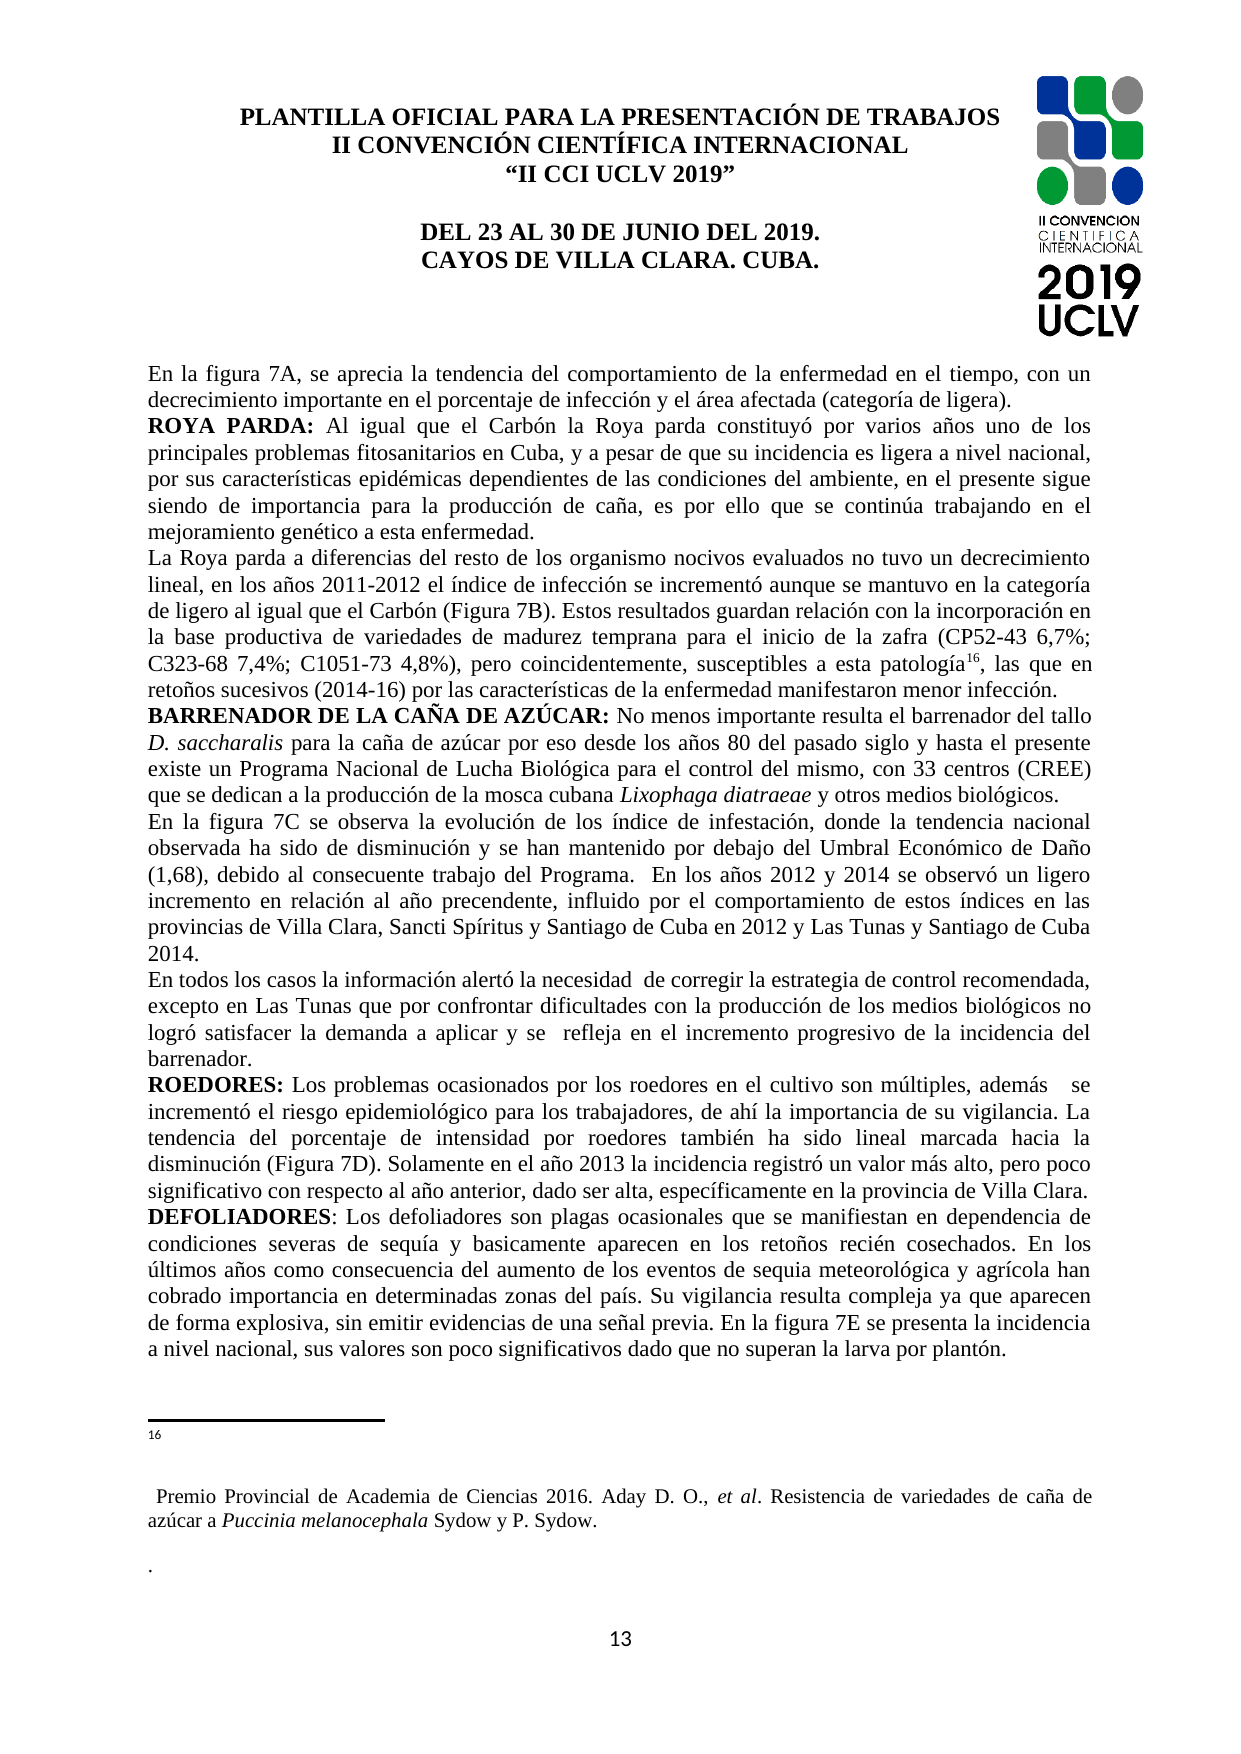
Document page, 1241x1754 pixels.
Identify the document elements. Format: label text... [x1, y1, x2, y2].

text ROEDORES: Los problemas ocasionados por los roedores en el cultivo son múltiples, además se incrementó el riesgo epidemiológico para los trabajadores, de ahí la importancia de su vigilancia. La tendencia del porcentaje de intensidad por roedores también ha sido lineal marcada hacia la disminución (Figura 7D). Solamente en el año 2013 la incidencia registró un valor más alto, pero poco significativo con respecto al año anterior, dado ser alta, específicamente en la provincia de Villa Clara. [148, 1071, 1093, 1203]
text BARRENADOR DE LA CAÑA DE AZÚCAR: No menos importante resulta el barrenador del tallo D. saccharalis para la caña de azúcar por eso desde los años 80 del pasado siglo y hasta el presente existe un Programa Nacional de Lucha Biológica para el control del mismo, con 33 centros (CREE) que se dedican a la producción de la mosca cubana Lixophaga diatraeae y otros medios biológicos. [148, 702, 1093, 808]
text ROYA PARDA: Al igual que el Carbón la Roya parda constituyó por varios años uno de los principales problemas fitosanitarios en Cuba, y a pesar de que su incidencia es ligera a nivel nacional, por sus características epidémicas dependientes de las condiciones del ambiente, en el presente sigue siendo de importancia para la producción de caña, es por ello que se continúa trabajando en el mejoramiento genético a esta enfermedad. [148, 413, 1093, 544]
text En la figura 7C se observa la evolución de los índice de infestación, donde la tendencia nacional observada ha sido de disminución y se han mantenido por debajo del Umbral Económico de Daño (1,68), debido al consecuente trabajo del Programa. En los años 2012 y 2014 se observó un ligero incremento en relación al año precendente, influido por el comportamiento de estos índices en las provincias de Villa Clara, Sancti Spíritus y Santiago de Cuba en 2012 y Las Tunas y Santiago de Cuba 2014. [148, 808, 1093, 966]
text En todos los casos la información alertó la necesidad de corregir la estrategia de control recomendada, excepto en Las Tunas que por confrontar dificultades con la producción de los medios biológicos no logró satisfacer la demanda a aplicar y se refleja en el incremento progresivo de la incidencia del barrenador. [148, 966, 1093, 1071]
text DEFOLIADORES: Los defoliadores son plagas ocasionales que se manifiestan en dependencia de condiciones severas de sequía y basicamente aparecen en los retoños recién cosechados. En los últimos años como consecuencia del aumento de los eventos de sequia meteorológica y agrícola han cobrado importancia en determinadas zonas del país. Su vigilancia resulta compleja ya que aparecen de forma explosiva, sin emitir evidencias de una señal previa. En la figura 7E se presenta la incidencia a nivel nacional, sus valores son poco significativos dado que no superan la larva por plantón. [148, 1203, 1093, 1361]
text En la figura 7A, se aprecia la tendencia del comportamiento de la enfermedad en el tiempo, con un decrecimiento importante en el porcentaje de infección y el área afectada (categoría de ligera). [148, 360, 1093, 413]
picture [1031, 74, 1152, 346]
text La Roya parda a diferencias del resto de los organismo nocivos evaluados no tuvo un decrecimiento lineal, en los años 2011-2012 el índice de infección se incrementó aunque se mantuvo en la categoría de ligero al igual que el Carbón (Figura 7B). Estos resultados guardan relación con la incorporación en la base productiva de variedades de madurez temprana para el inicio de la zafra (CP52-43 6,7%; C323-68 7,4%; C1051-73 4,8%), pero coincidentemente, susceptibles a esta patología, las que en retoños sucesivos (2014-16) por las características de la enfermedad manifestaron menor infección. [148, 544, 1093, 702]
